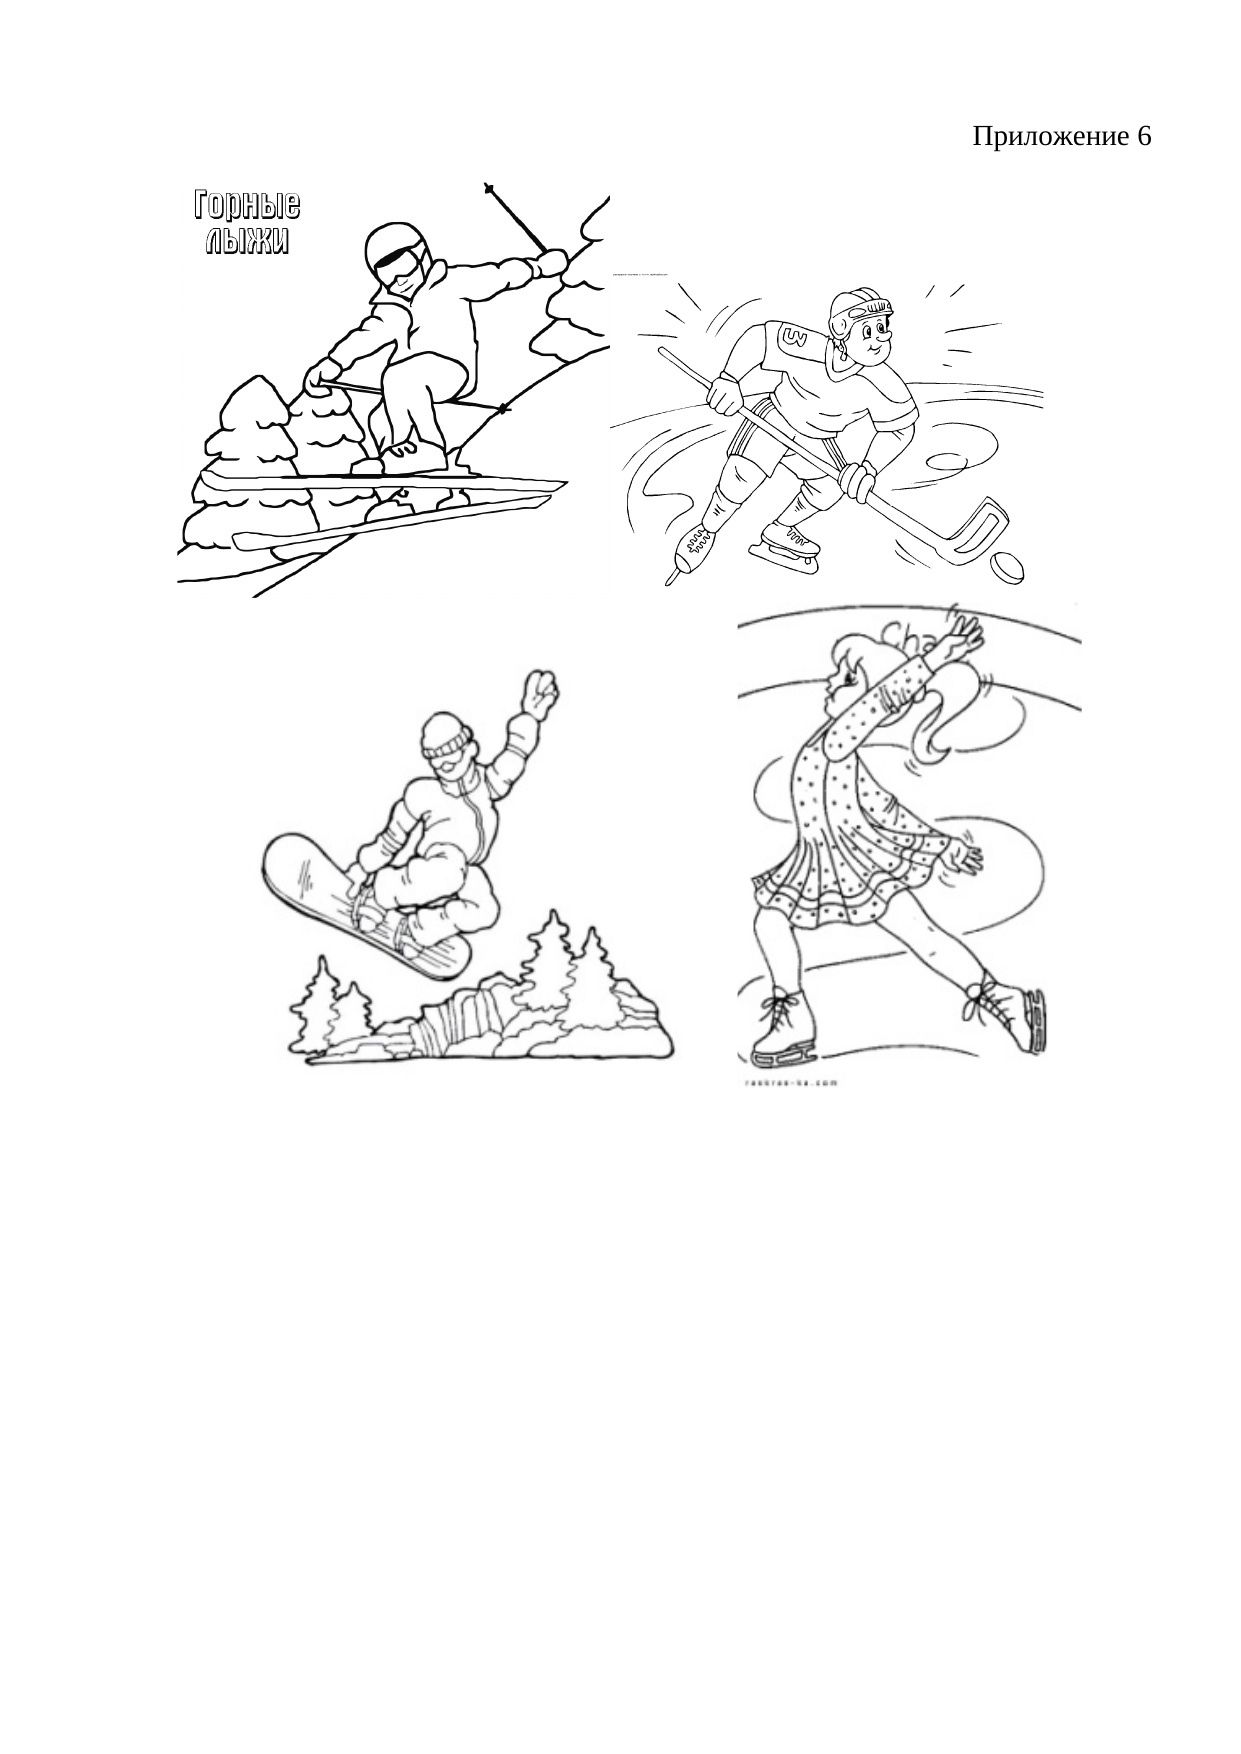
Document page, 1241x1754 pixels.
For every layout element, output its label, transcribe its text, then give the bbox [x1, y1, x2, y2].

picture [177, 602, 1082, 1089]
picture [177, 177, 1044, 598]
text Приложение 6 [177, 118, 1152, 152]
